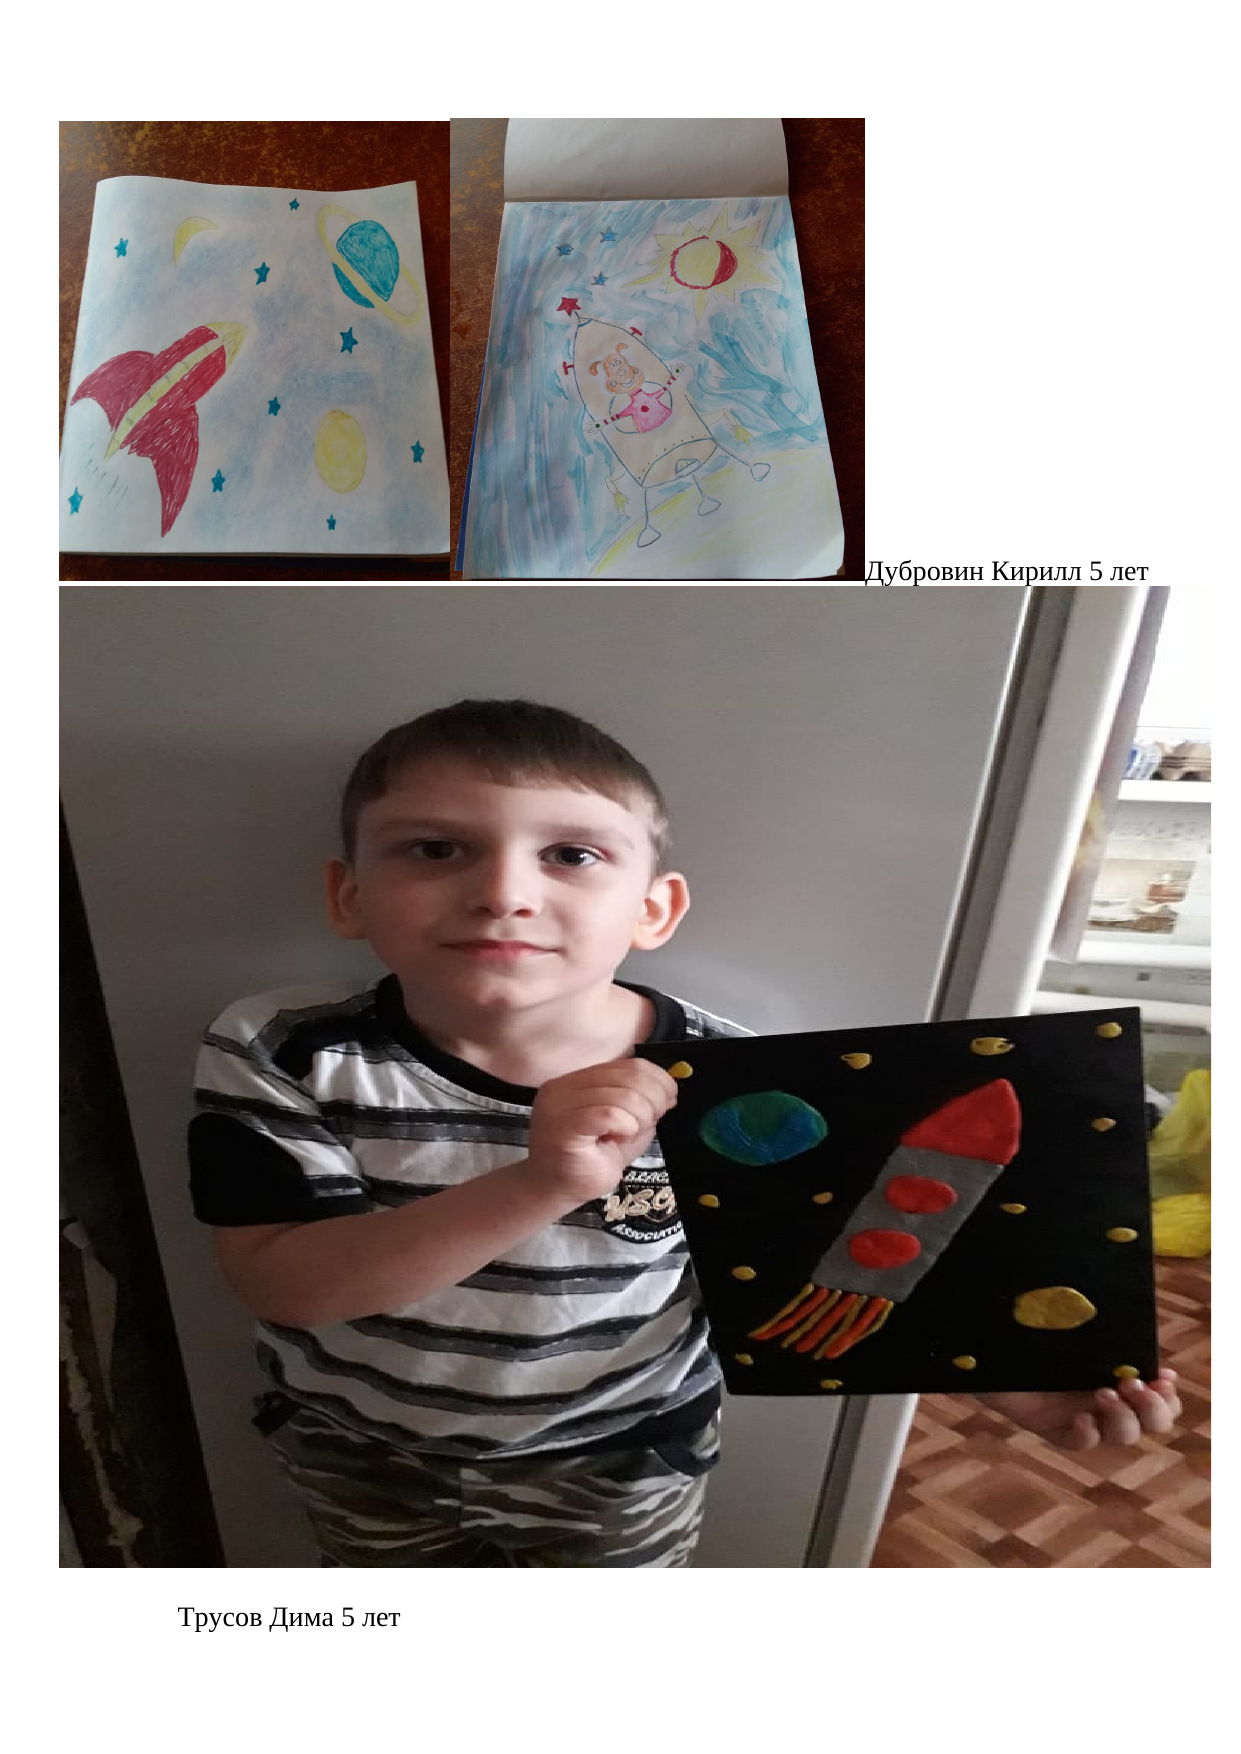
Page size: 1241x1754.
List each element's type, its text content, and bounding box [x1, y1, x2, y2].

text Давитян Артур 6 летДжаборов Амир 5 летДубровин Кирилл 5 лет [865, 118, 1152, 586]
picture [59, 586, 1212, 1568]
picture [59, 118, 865, 581]
text Трусов Дима 5 лет [177, 1600, 1152, 1633]
